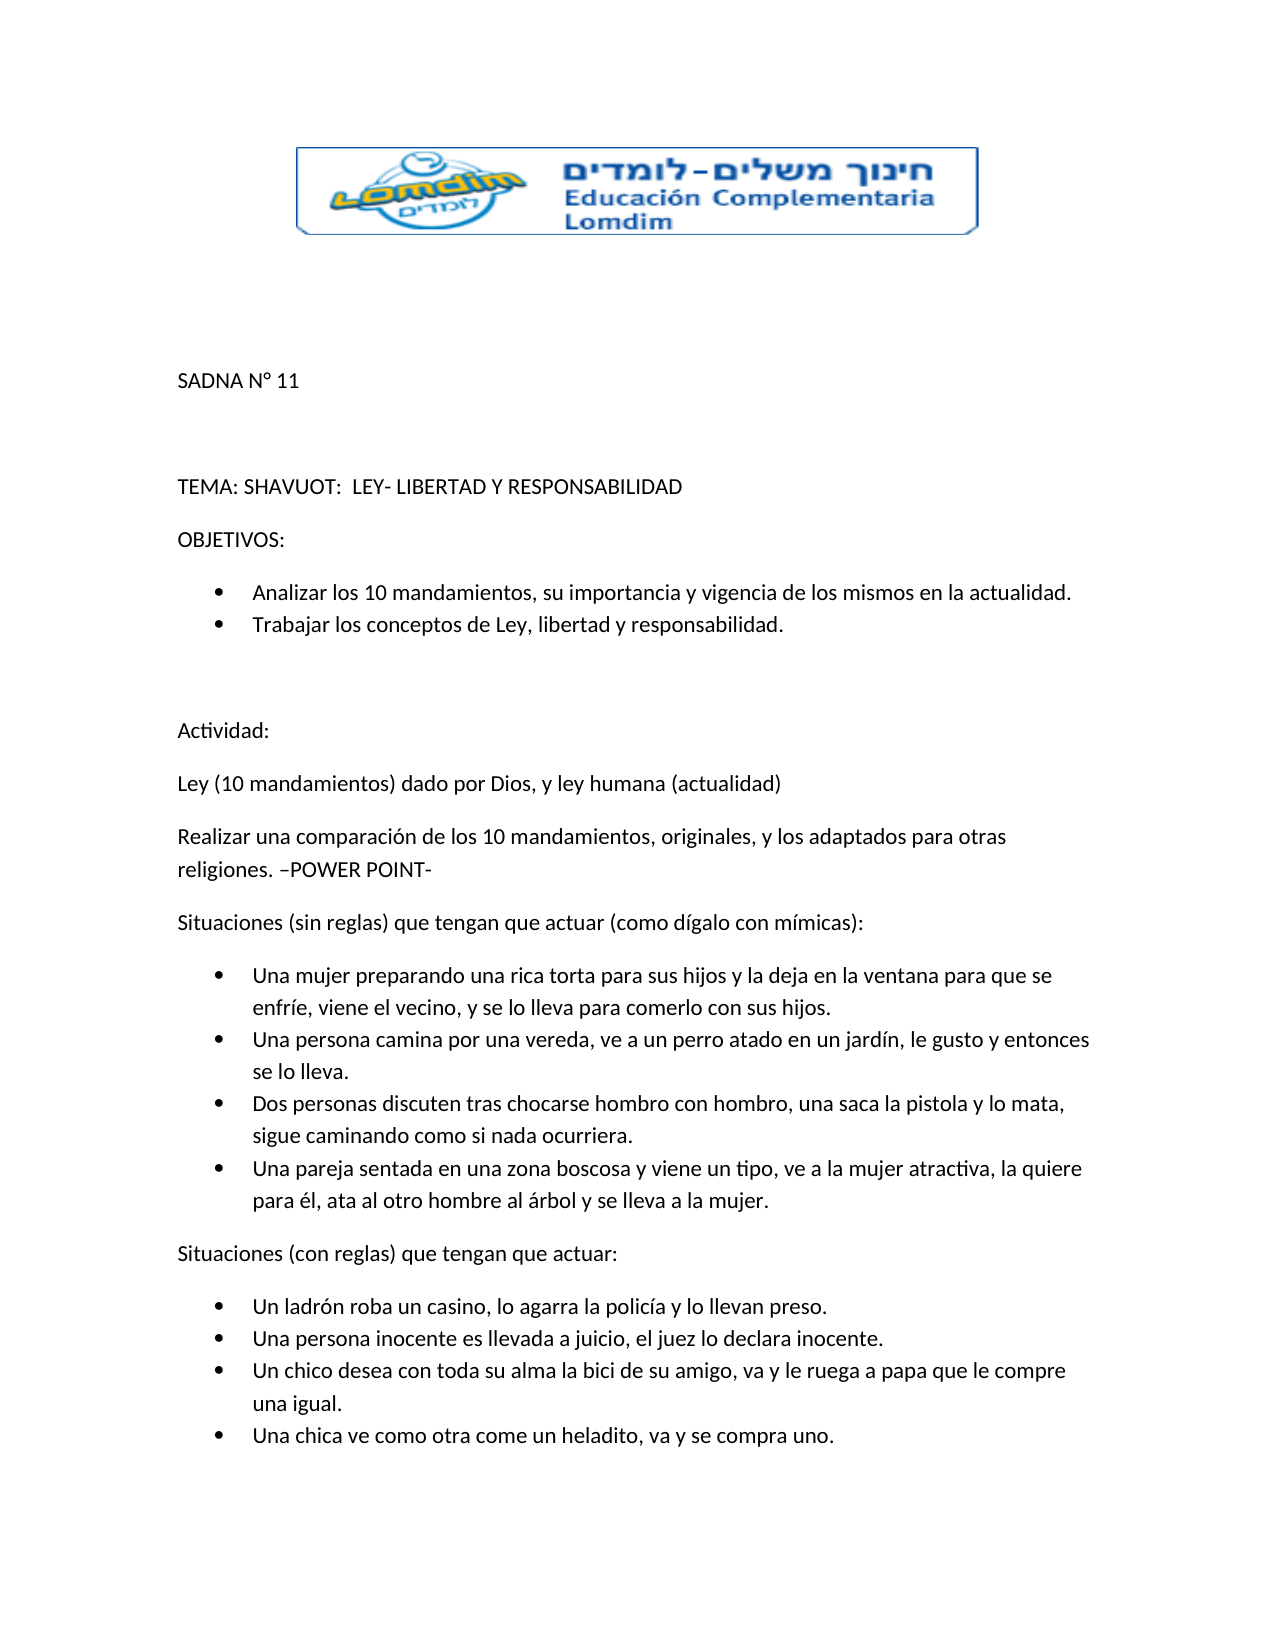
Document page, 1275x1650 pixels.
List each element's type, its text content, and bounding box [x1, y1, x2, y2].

list Una pareja sentada en una zona boscosa y viene un tipo, ve a la mujer atractiva, la quiere para él, ata al otro hombre al árbol y se lleva a la mujer. [215, 1154, 1098, 1214]
list Una chica ve como otra come un heladito, va y se compra uno. [215, 1421, 1098, 1449]
list Una persona camina por una vereda, ve a un perro atado en un jardín, le gusto y entonces se lo lleva. [215, 1025, 1098, 1085]
text Realizar una comparación de los 10 mandamientos, originales, y los adaptados para otras religiones. –POWER POINT- [177, 822, 1098, 883]
text SADNA N° 11 [177, 366, 1098, 394]
picture [296, 147, 979, 235]
list Analizar los 10 mandamientos, su importancia y vigencia de los mismos en la actualidad. [215, 578, 1098, 606]
text Situaciones (con reglas) que tengan que actuar: [177, 1239, 1098, 1267]
text TEMA: SHAVUOT: LEY- LIBERTAD Y RESPONSABILIDAD [177, 472, 1098, 500]
list Un ladrón roba un casino, lo agarra la policía y lo llevan preso. [215, 1292, 1098, 1320]
list Un chico desea con toda su alma la bici de su amigo, va y le ruega a papa que le compre una igual. [215, 1356, 1098, 1417]
text OBJETIVOS: [177, 525, 1098, 553]
list Una persona inocente es llevada a juicio, el juez lo declara inocente. [215, 1324, 1098, 1352]
text Ley (10 mandamientos) dado por Dios, y ley humana (actualidad) [177, 769, 1098, 797]
list Una mujer preparando una rica torta para sus hijos y la deja en la ventana para que se enfríe, viene el vecino, y se lo lleva para comerlo con sus hijos. [215, 961, 1098, 1021]
text Actividad: [177, 716, 1098, 744]
text Situaciones (sin reglas) que tengan que actuar (como dígalo con mímicas): [177, 908, 1098, 936]
list Trabajar los conceptos de Ley, libertad y responsabilidad. [215, 610, 1098, 638]
list Dos personas discuten tras chocarse hombro con hombro, una saca la pistola y lo mata, sigue caminando como si nada ocurriera. [215, 1089, 1098, 1150]
